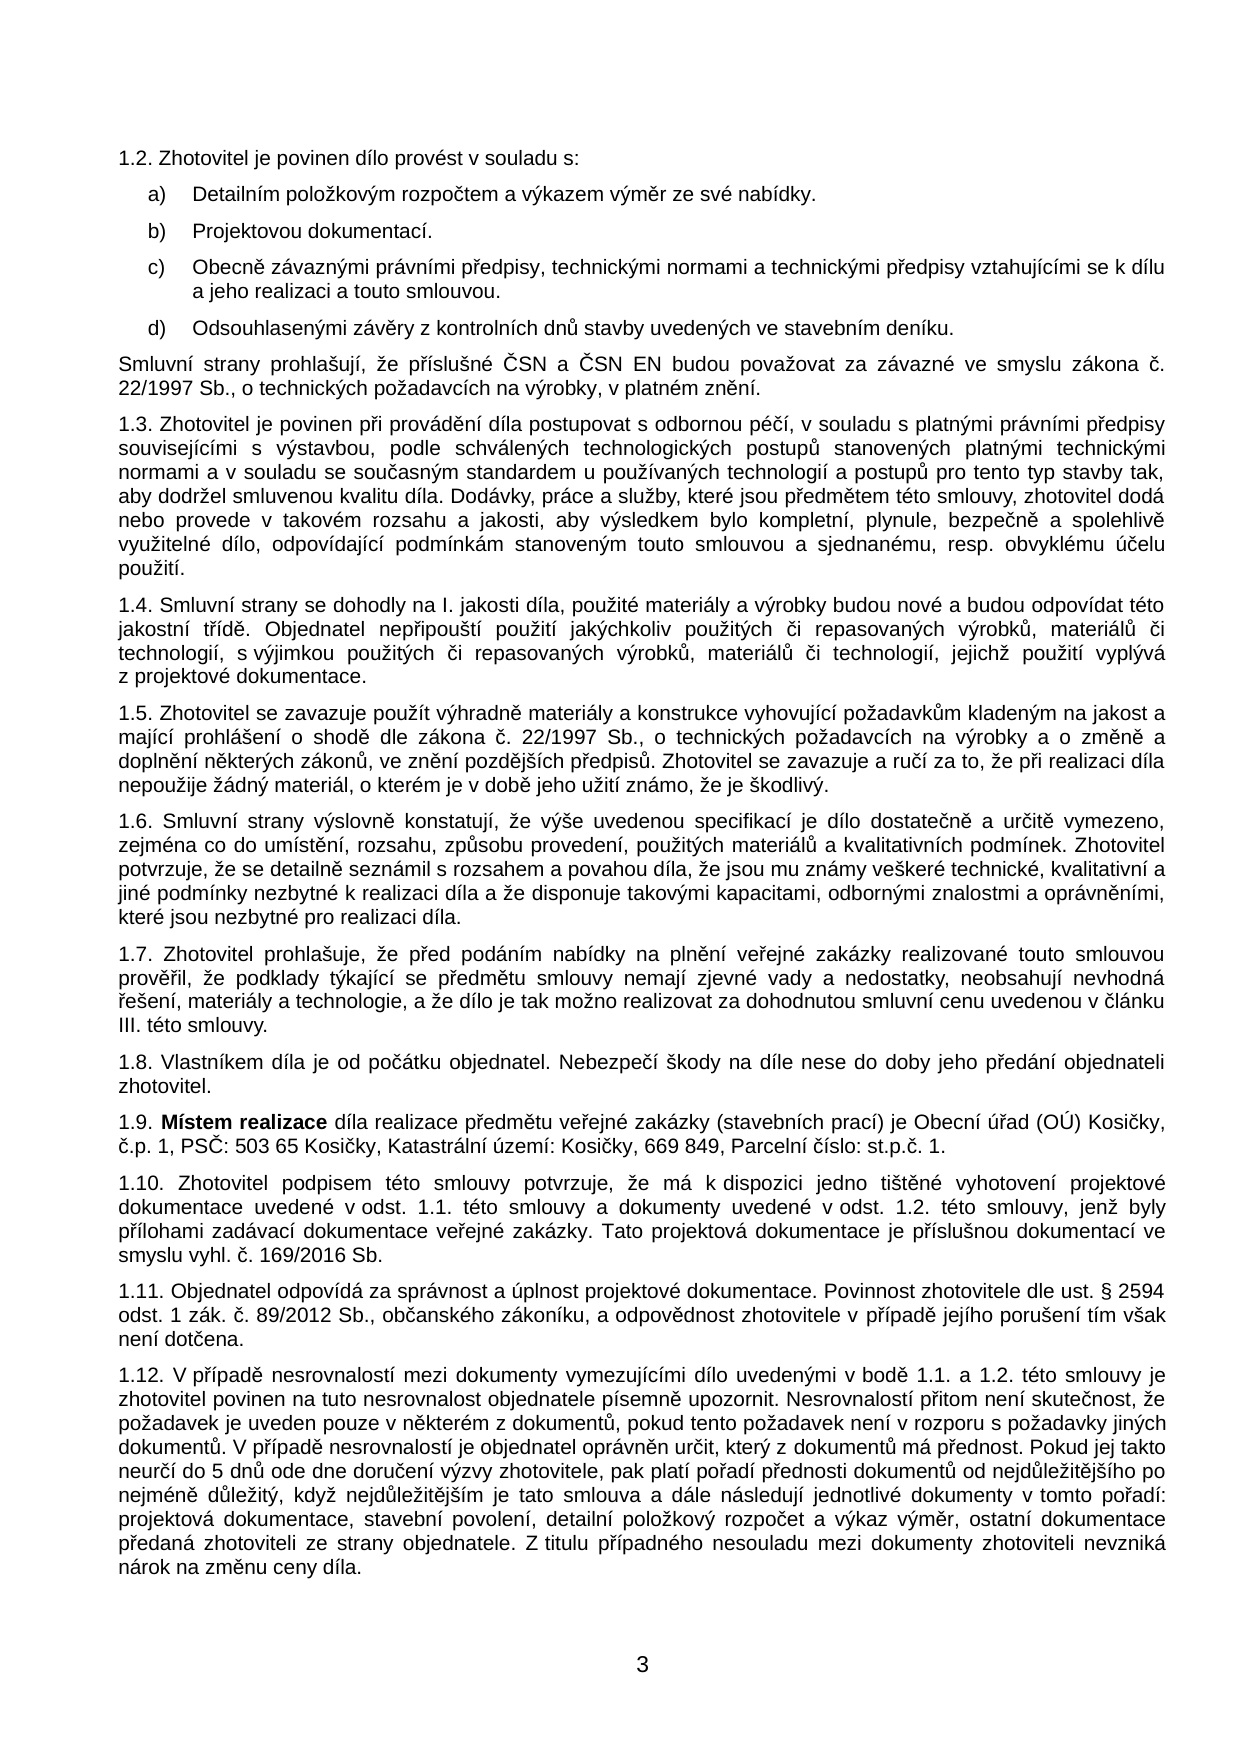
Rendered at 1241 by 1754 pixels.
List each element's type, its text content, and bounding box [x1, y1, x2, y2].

subtitle 1.5. Zhotovitel se zavazuje použít výhradně materiály a konstrukce vyhovující požadavkům kladeným na jakost a mající prohlášení o shodě dle zákona č. 22/1997 Sb., o technických požadavcích na výrobky a o změně a doplnění některých zákonů, ve znění pozdějších předpisů. Zhotovitel se zavazuje a ručí za to, že při realizaci díla nepoužije žádný materiál, o kterém je v době jeho užití známo, že je škodlivý. [118, 701, 1167, 797]
list Detailním položkovým rozpočtem a výkazem výměr ze své nabídky. [148, 182, 1167, 206]
subtitle 1.8. Vlastníkem díla je od počátku objednatel. Nebezpečí škody na díle nese do doby jeho předání objednateli zhotovitel. [118, 1050, 1167, 1098]
subtitle 1.6. Smluvní strany výslovně konstatují, že výše uvedenou specifikací je dílo dostatečně a určitě vymezeno, zejména co do umístění, rozsahu, způsobu provedení, použitých materiálů a kvalitativních podmínek. Zhotovitel potvrzuje, že se detailně seznámil s rozsahem a povahou díla, že jsou mu známy veškeré technické, kvalitativní a jiné podmínky nezbytné k realizaci díla a že disponuje takovými kapacitami, odbornými znalostmi a oprávněními, které jsou nezbytné pro realizaci díla. [118, 809, 1167, 929]
text 1.4. Smluvní strany se dohodly na I. jakosti díla, použité materiály a výrobky budou nové a budou odpovídat této jakostní třídě. Objednatel nepřipouští použití jakýchkoliv použitých či repasovaných výrobků, materiálů či technologií, s výjimkou použitých či repasovaných výrobků, materiálů či technologií, jejichž použití vyplývá z projektové dokumentace. [118, 592, 1167, 688]
list Obecně závaznými právními předpisy, technickými normami a technickými předpisy vztahujícími se k dílu a jeho realizaci a touto smlouvou. [148, 255, 1167, 303]
subtitle 1.3. Zhotovitel je povinen při provádění díla postupovat s odbornou péčí, v souladu s platnými právními předpisy souvisejícími s výstavbou, podle schválených technologických postupů stanovených platnými technickými normami a v souladu se současným standardem u používaných technologií a postupů pro tento typ stavby tak, aby dodržel smluvenou kvalitu díla. Dodávky, práce a služby, které jsou předmětem této smlouvy, zhotovitel dodá nebo provede v takovém rozsahu a jakosti, aby výsledkem bylo kompletní, plynule, bezpečně a spolehlivě využitelné dílo, odpovídající podmínkám stanoveným touto smlouvou a sjednanému, resp. obvyklému účelu použití. [118, 412, 1167, 580]
text 1.10. Zhotovitel podpisem této smlouvy potvrzuje, že má k dispozici jedno tištěné vyhotovení projektové dokumentace uvedené v odst. 1.1. této smlouvy a dokumenty uvedené v odst. 1.2. této smlouvy, jenž byly přílohami zadávací dokumentace veřejné zakázky. Tato projektová dokumentace je příslušnou dokumentací ve smyslu vyhl. č. 169/2016 Sb. [118, 1171, 1167, 1266]
text Smluvní strany prohlašují, že příslušné ČSN a ČSN EN budou považovat za závazné ve smyslu zákona č. 22/1997 Sb., o technických požadavcích na výrobky, v platném znění. [118, 352, 1167, 400]
list Projektovou dokumentací. [148, 218, 1167, 242]
text 1.11. Objednatel odpovídá za správnost a úplnost projektové dokumentace. Povinnost zhotovitele dle ust. § 2594 odst. 1 zák. č. 89/2012 Sb., občanského zákoníku, a odpovědnost zhotovitele v případě jejího porušení tím však není dotčena. [118, 1279, 1167, 1351]
text 1.9. Místem realizace díla realizace předmětu veřejné zakázky (stavebních prací) je Obecní úřad (OÚ) Kosičky, č.p. 1, PSČ: 503 65 Kosičky, Katastrální území: Kosičky, 669 849, Parcelní číslo: st.p.č. 1. [118, 1110, 1167, 1158]
subtitle 1.7. Zhotovitel prohlašuje, že před podáním nabídky na plnění veřejné zakázky realizované touto smlouvou prověřil, že podklady týkající se předmětu smlouvy nemají zjevné vady a nedostatky, neobsahují nevhodná řešení, materiály a technologie, a že dílo je tak možno realizovat za dohodnutou smluvní cenu uvedenou v článku III. této smlouvy. [118, 941, 1167, 1037]
text 1.2. Zhotovitel je povinen dílo provést v souladu s: [118, 146, 1167, 169]
text 1.12. V případě nesrovnalostí mezi dokumenty vymezujícími dílo uvedenými v bodě 1.1. a 1.2. této smlouvy je zhotovitel povinen na tuto nesrovnalost objednatele písemně upozornit. Nesrovnalostí přitom není skutečnost, že požadavek je uveden pouze v některém z dokumentů, pokud tento požadavek není v rozporu s požadavky jiných dokumentů. V případě nesrovnalostí je objednatel oprávněn určit, který z dokumentů má přednost. Pokud jej takto neurčí do 5 dnů ode dne doručení výzvy zhotovitele, pak platí pořadí přednosti dokumentů od nejdůležitějšího po nejméně důležitý, když nejdůležitějším je tato smlouva a dále následují jednotlivé dokumenty v tomto pořadí: projektová dokumentace, stavební povolení, detailní položkový rozpočet a výkaz výměr, ostatní dokumentace předaná zhotoviteli ze strany objednatele. Z titulu případného nesouladu mezi dokumenty zhotoviteli nevzniká nárok na změnu ceny díla. [118, 1363, 1167, 1579]
list Odsouhlasenými závěry z kontrolních dnů stavby uvedených ve stavebním deníku. [148, 315, 1167, 339]
